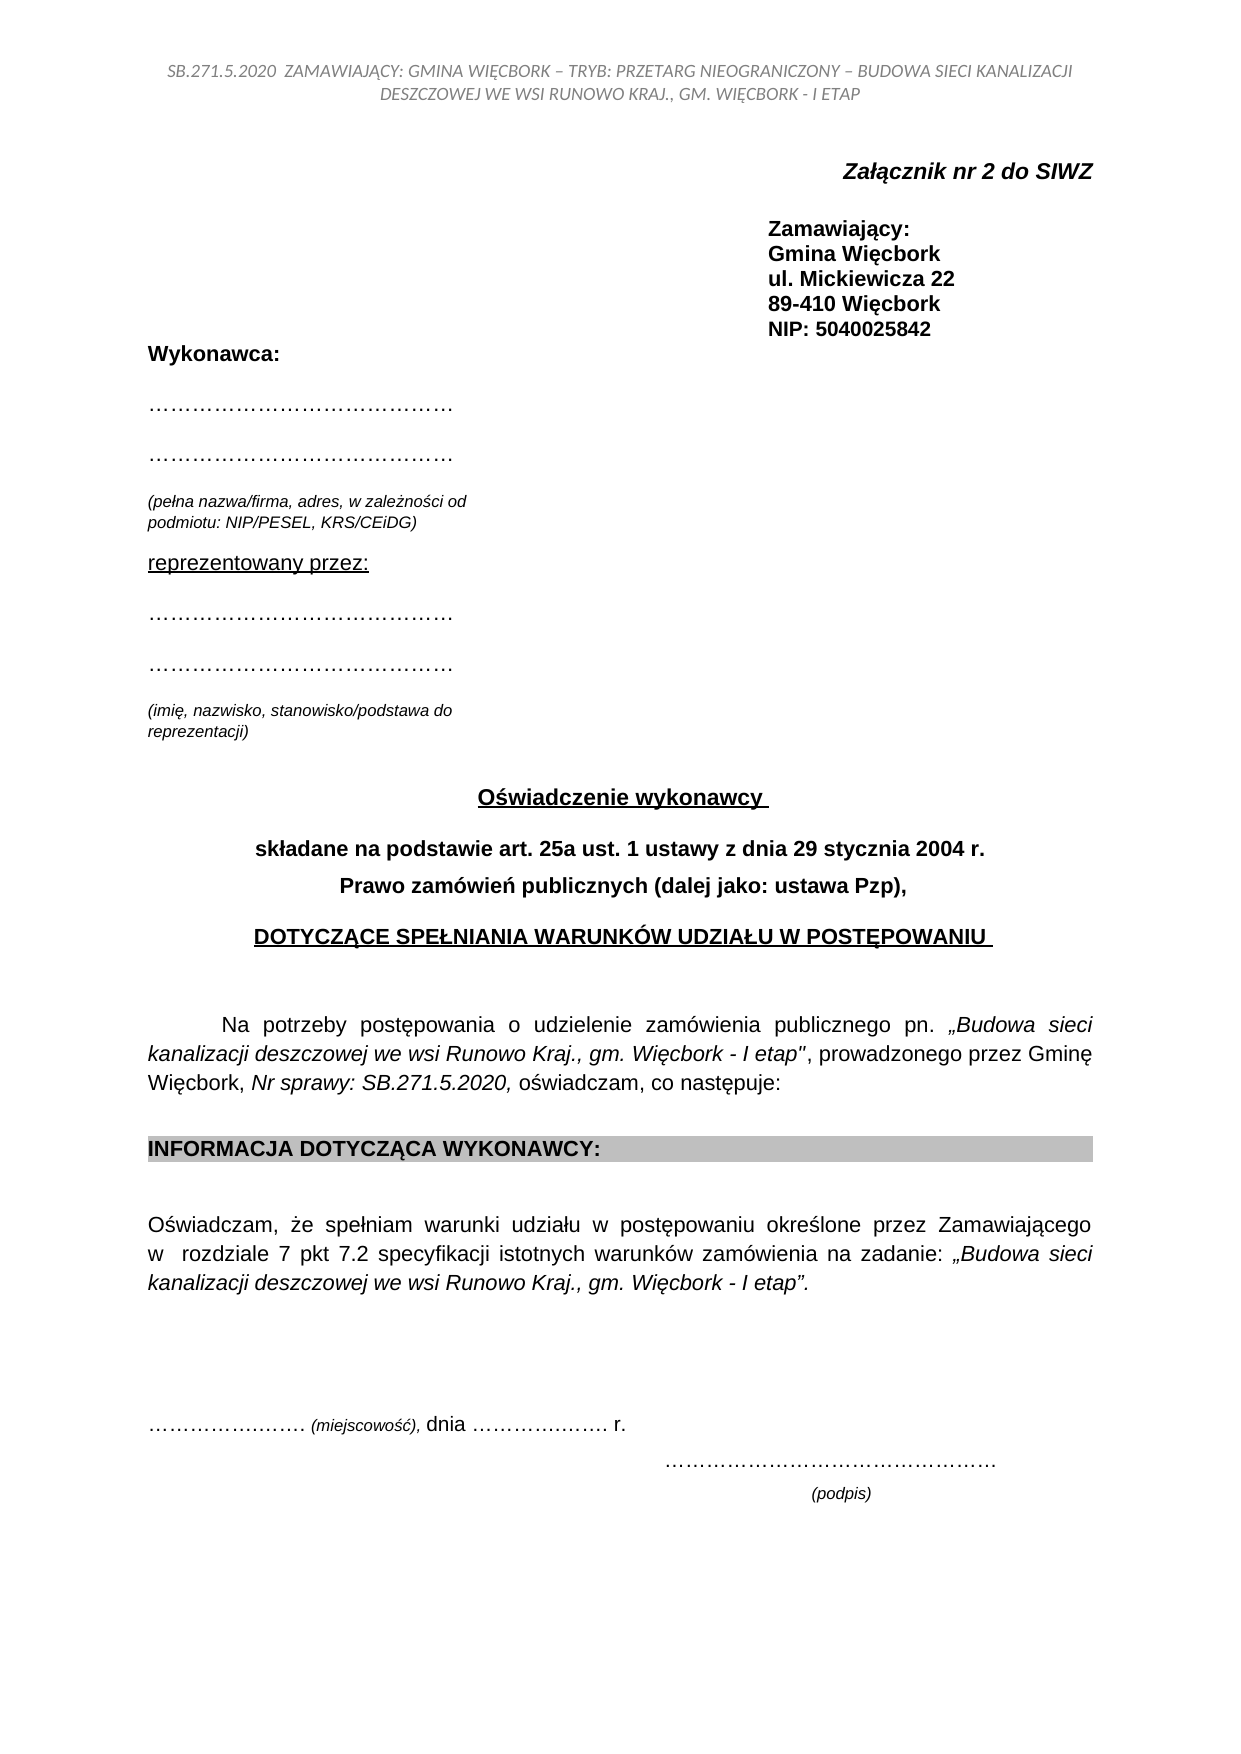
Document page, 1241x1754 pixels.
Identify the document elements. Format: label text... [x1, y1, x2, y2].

text Na potrzeby postępowania o udzielenie zamówienia publicznego pn. „Budowa sieci kanalizacji deszczowej we wsi Runowo Kraj., gm. Więcbork - I etap", prowadzonego przez Gminę Więcbork, Nr sprawy: SB.271.5.2020, oświadczam, co następuje: [148, 1012, 1093, 1095]
text Prawo zamówień publicznych (dalej jako: ustawa Pzp), [148, 873, 1093, 898]
text (pełna nazwa/firma, adres, w zależności od podmiotu: NIP/PESEL, KRS/CEiDG) [148, 492, 472, 532]
text (podpis) [738, 1483, 1093, 1503]
text Oświadczenie wykonawcy [148, 783, 1093, 810]
text ………………………………………………………………………… [148, 600, 472, 676]
text …………….……. (miejscowość), dnia ………….……. r. [148, 1412, 1093, 1436]
text INFORMACJA DOTYCZĄCA WYKONAWCY: [148, 1136, 1093, 1162]
text Wykonawca: [148, 341, 1093, 366]
text składane na podstawie art. 25a ust. 1 ustawy z dnia 29 stycznia 2004 r. [148, 835, 1093, 861]
text ………………………………………… [148, 1447, 1093, 1471]
text ul. Mickiewicza 22 [768, 266, 1093, 291]
text NIP: 5040025842 [768, 317, 1093, 341]
text (imię, nazwisko, stanowisko/podstawa do reprezentacji) [148, 701, 472, 741]
text Gmina Więcbork [768, 241, 1093, 266]
subtitle Załącznik nr 2 do SIWZ [148, 158, 1093, 184]
text ………………………………………………………………………… [148, 391, 472, 467]
text DOTYCZĄCE SPEŁNIANIA WARUNKÓW UDZIAŁU W POSTĘPOWANIU [148, 923, 1093, 949]
text Zamawiający: [694, 216, 1093, 241]
text 89-410 Więcbork [768, 291, 1093, 317]
text Oświadczam, że spełniam warunki udziału w postępowaniu określone przez Zamawiającego w rozdziale 7 pkt 7.2 specyfikacji istotnych warunków zamówienia na zadanie: „Budowa sieci kanalizacji deszczowej we wsi Runowo Kraj., gm. Więcbork - I etap”. [148, 1212, 1093, 1295]
text reprezentowany przez: [148, 550, 1093, 575]
